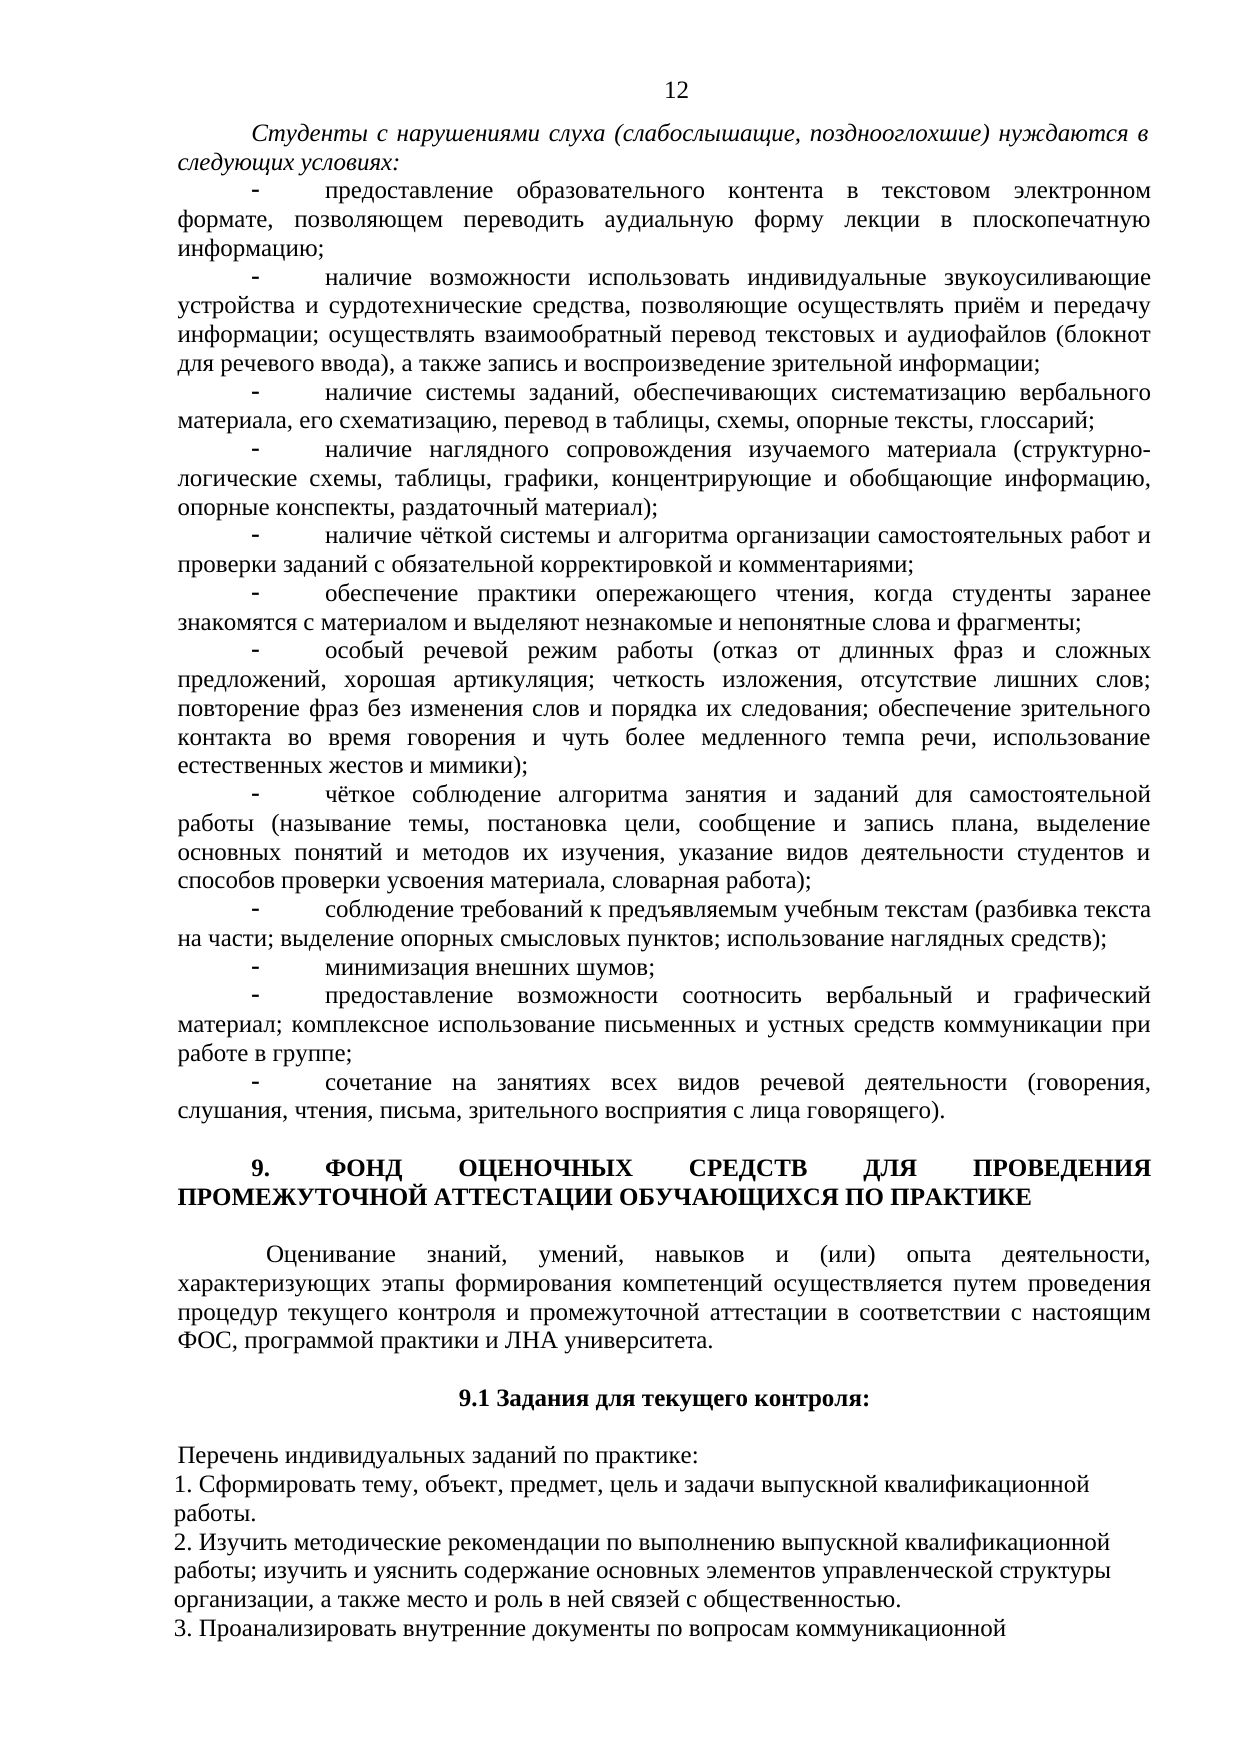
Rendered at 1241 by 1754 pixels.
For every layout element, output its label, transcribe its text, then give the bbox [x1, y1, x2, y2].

list предоставление возможности соотносить вербальный и графический материал; комплексное использование письменных и устных средств коммуникации при работе в группе; [177, 981, 1152, 1067]
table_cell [163, 1613, 1137, 1642]
list ФОНД ОЦЕНОЧНЫХ СРЕДСТВ ДЛЯ ПРОВЕДЕНИЯ ПРОМЕЖУТОЧНОЙ АТТЕСТАЦИИ ОБУЧАЮЩИХСЯ ПО ПРАКТИКЕ [177, 1153, 1152, 1211]
list предоставление образовательного контента в текстовом электронном формате, позволяющем переводить аудиальную форму лекции в плоскопечатную информацию; [177, 176, 1152, 262]
list наличие чёткой системы и алгоритма организации самостоятельных работ и проверки заданий с обязательной корректировкой и комментариями; [177, 521, 1152, 578]
table_header 1. Сформировать тему, объект, предмет, цель и задачи выпускной квалификационной работы. [163, 1469, 1137, 1527]
table_cell 2. Изучить методические рекомендации по выполнению выпускной квалификационной работы; изучить и уяснить содержание основных элементов управленческой структуры организации, а также место и роль в ней связей с общественностью. [163, 1527, 1137, 1613]
list сочетание на занятиях всех видов речевой деятельности (говорения, слушания, чтения, письма, зрительного восприятия с лица говорящего). [177, 1067, 1152, 1124]
list особый речевой режим работы (отказ от длинных фраз и сложных предложений, хорошая артикуляция; четкость изложения, отсутствие лишних слов; повторение фраз без изменения слов и порядка их следования; обеспечение зрительного контакта во время говорения и чуть более медленного темпа речи, использование естественных жестов и мимики); [177, 636, 1152, 779]
list наличие наглядного сопровождения изучаемого материала (структурно-логические схемы, таблицы, графики, концентрирующие и обобщающие информацию, опорные конспекты, раздаточный материал); [177, 434, 1152, 521]
list наличие системы заданий, обеспечивающих систематизацию вербального материала, его схематизацию, перевод в таблицы, схемы, опорные тексты, глоссарий; [177, 377, 1152, 434]
list соблюдение требований к предъявляемым учебным текстам (разбивка текста на части; выделение опорных смысловых пунктов; использование наглядных средств); [177, 894, 1152, 952]
text Перечень индивидуальных заданий по практике: [177, 1441, 1152, 1469]
list обеспечение практики опережающего чтения, когда студенты заранее знакомятся с материалом и выделяют незнакомые и непонятные слова и фрагменты; [177, 578, 1152, 636]
list чёткое соблюдение алгоритма занятия и заданий для самостоятельной работы (называние темы, постановка цели, сообщение и запись плана, выделение основных понятий и методов их изучения, указание видов деятельности студентов и способов проверки усвоения материала, словарная работа); [177, 779, 1152, 894]
list наличие возможности использовать индивидуальные звукоусиливающие устройства и сурдотехнические средства, позволяющие осуществлять приём и передачу информации; осуществлять взаимообратный перевод текстовых и аудиофайлов (блокнот для речевого ввода), а также запись и воспроизведение зрительной информации; [177, 262, 1152, 377]
list минимизация внешних шумов; [177, 952, 1152, 981]
text Студенты с нарушениями слуха (слабослышащие, позднооглохшие) нуждаются в следующих условиях: [177, 118, 1152, 176]
text Оценивание знаний, умений, навыков и (или) опыта деятельности, характеризующих этапы формирования компетенций осуществляется путем проведения процедур текущего контроля и промежуточной аттестации в соответствии с настоящим ФОС, программой практики и ЛНА университета. [177, 1239, 1152, 1354]
text 9.1 Задания для текущего контроля: [177, 1383, 1152, 1412]
